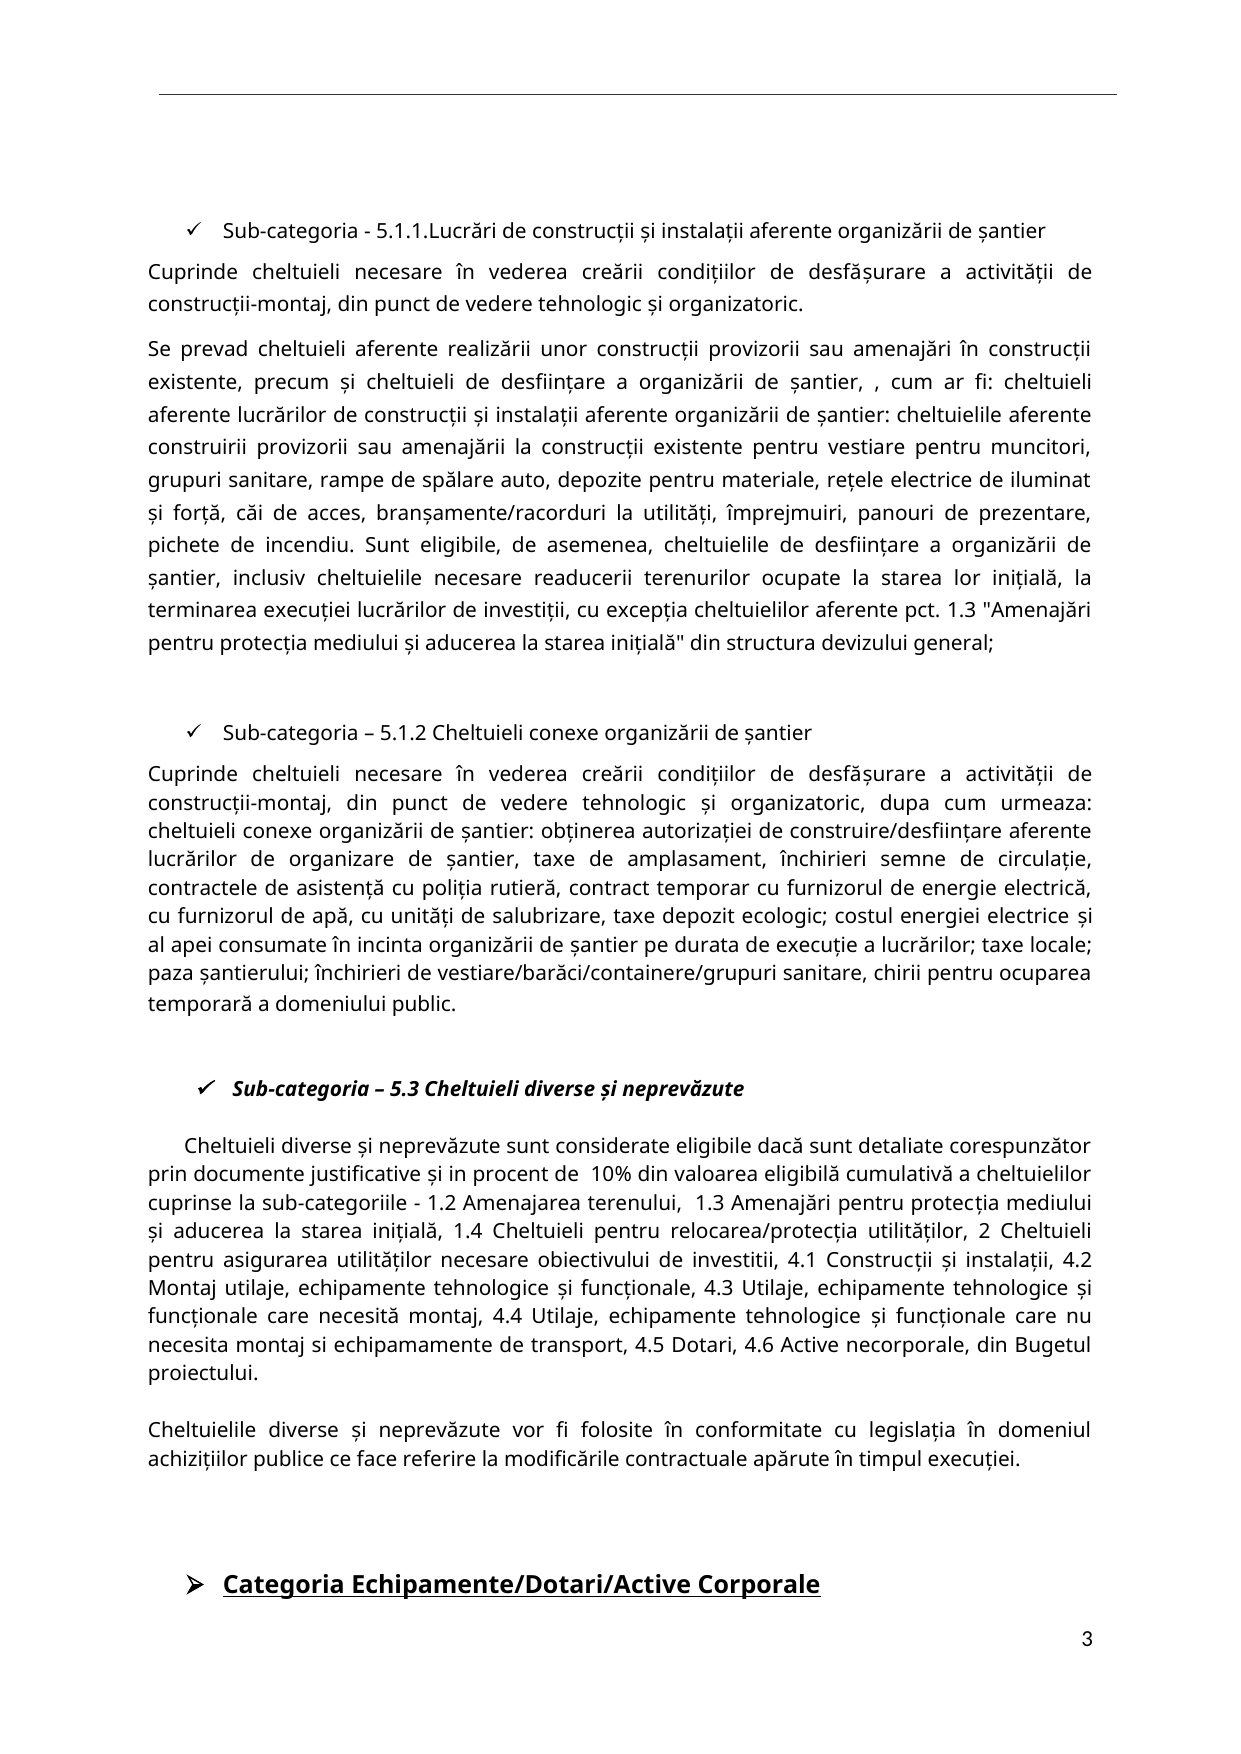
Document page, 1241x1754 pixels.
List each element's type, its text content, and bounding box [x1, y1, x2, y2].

list Cheltuieli diverse și neprevăzute sunt considerate eligibile dacă sunt detaliate corespunzător prin documente justificative şi in procent de 10% din valoarea eligibilă cumulativă a cheltuielilor cuprinse la sub-categoriile - 1.2 Amenajarea terenului, 1.3 Amenajări pentru protecția mediului şi aducerea la starea iniţială, 1.4 Cheltuieli pentru relocarea/protecţia utilităţilor, 2 Cheltuieli pentru asigurarea utilităţilor necesare obiectivului de investitii, 4.1 Construcții și instalații, 4.2 Montaj utilaje, echipamente tehnologice şi funcţionale, 4.3 Utilaje, echipamente tehnologice şi funcţionale care necesită montaj, 4.4 Utilaje, echipamente tehnologice şi funcţionale care nu necesita montaj si echipamamente de transport, 4.5 Dotari, 4.6 Active necorporale, din Bugetul proiectului. [148, 1131, 1093, 1387]
text Se prevad cheltuieli aferente realizării unor construcţii provizorii sau amenajări în construcţii existente, precum şi cheltuieli de desfiinţare a organizării de şantier, , cum ar fi: cheltuieli aferente lucrărilor de construcții și instalații aferente organizării de șantier: cheltuielile aferente construirii provizorii sau amenajării la construcţii existente pentru vestiare pentru muncitori, grupuri sanitare, rampe de spălare auto, depozite pentru materiale, reţele electrice de iluminat şi forţă, căi de acces, branşamente/racorduri la utilităţi, împrejmuiri, panouri de prezentare, pichete de incendiu. Sunt eligibile, de asemenea, cheltuielile de desfiinţare a organizării de şantier, inclusiv cheltuielile necesare readucerii terenurilor ocupate la starea lor iniţială, la terminarea execuţiei lucrărilor de investiţii, cu excepţia cheltuielilor aferente pct. 1.3 "Amenajări pentru protecţia mediului şi aducerea la starea iniţială" din structura devizului general; [148, 334, 1093, 656]
text Cuprinde cheltuieli necesare în vederea creării condiţiilor de desfăşurare a activităţii de construcţii-montaj, din punct de vedere tehnologic şi organizatoric. [148, 257, 1093, 318]
list Sub-categoria – 5.1.2 Cheltuieli conexe organizării de șantier [185, 718, 1093, 747]
text Cuprinde cheltuieli necesare în vederea creării condiţiilor de desfăşurare a activităţii de construcţii-montaj, din punct de vedere tehnologic şi organizatoric, dupa cum urmeaza: cheltuieli conexe organizării de șantier: obţinerea autorizaţiei de construire/desfiinţare aferente lucrărilor de organizare de şantier, taxe de amplasament, închirieri semne de circulaţie, contractele de asistenţă cu poliţia rutieră, contract temporar cu furnizorul de energie electrică, cu furnizorul de apă, cu unităţi de salubrizare, taxe depozit ecologic; costul energiei electrice şi al apei consumate în incinta organizării de şantier pe durata de execuţie a lucrărilor; taxe locale; paza şantierului; închirieri de vestiare/barăci/containere/grupuri sanitare, chirii pentru ocuparea temporară a domeniului public. [148, 759, 1093, 1018]
list Sub-categoria – 5.3 Cheltuieli diverse și neprevăzute [194, 1074, 1093, 1103]
text Cheltuielile diverse şi neprevăzute vor fi folosite în conformitate cu legislaţia în domeniul achiziţiilor publice ce face referire la modificările contractuale apărute în timpul execuţiei. [148, 1415, 1093, 1472]
list Categoria Echipamente/Dotari/Active Corporale [185, 1567, 1093, 1601]
list Sub-categoria - 5.1.1.Lucrări de construcţii şi instalaţii aferente organizării de şantier [185, 216, 1093, 244]
